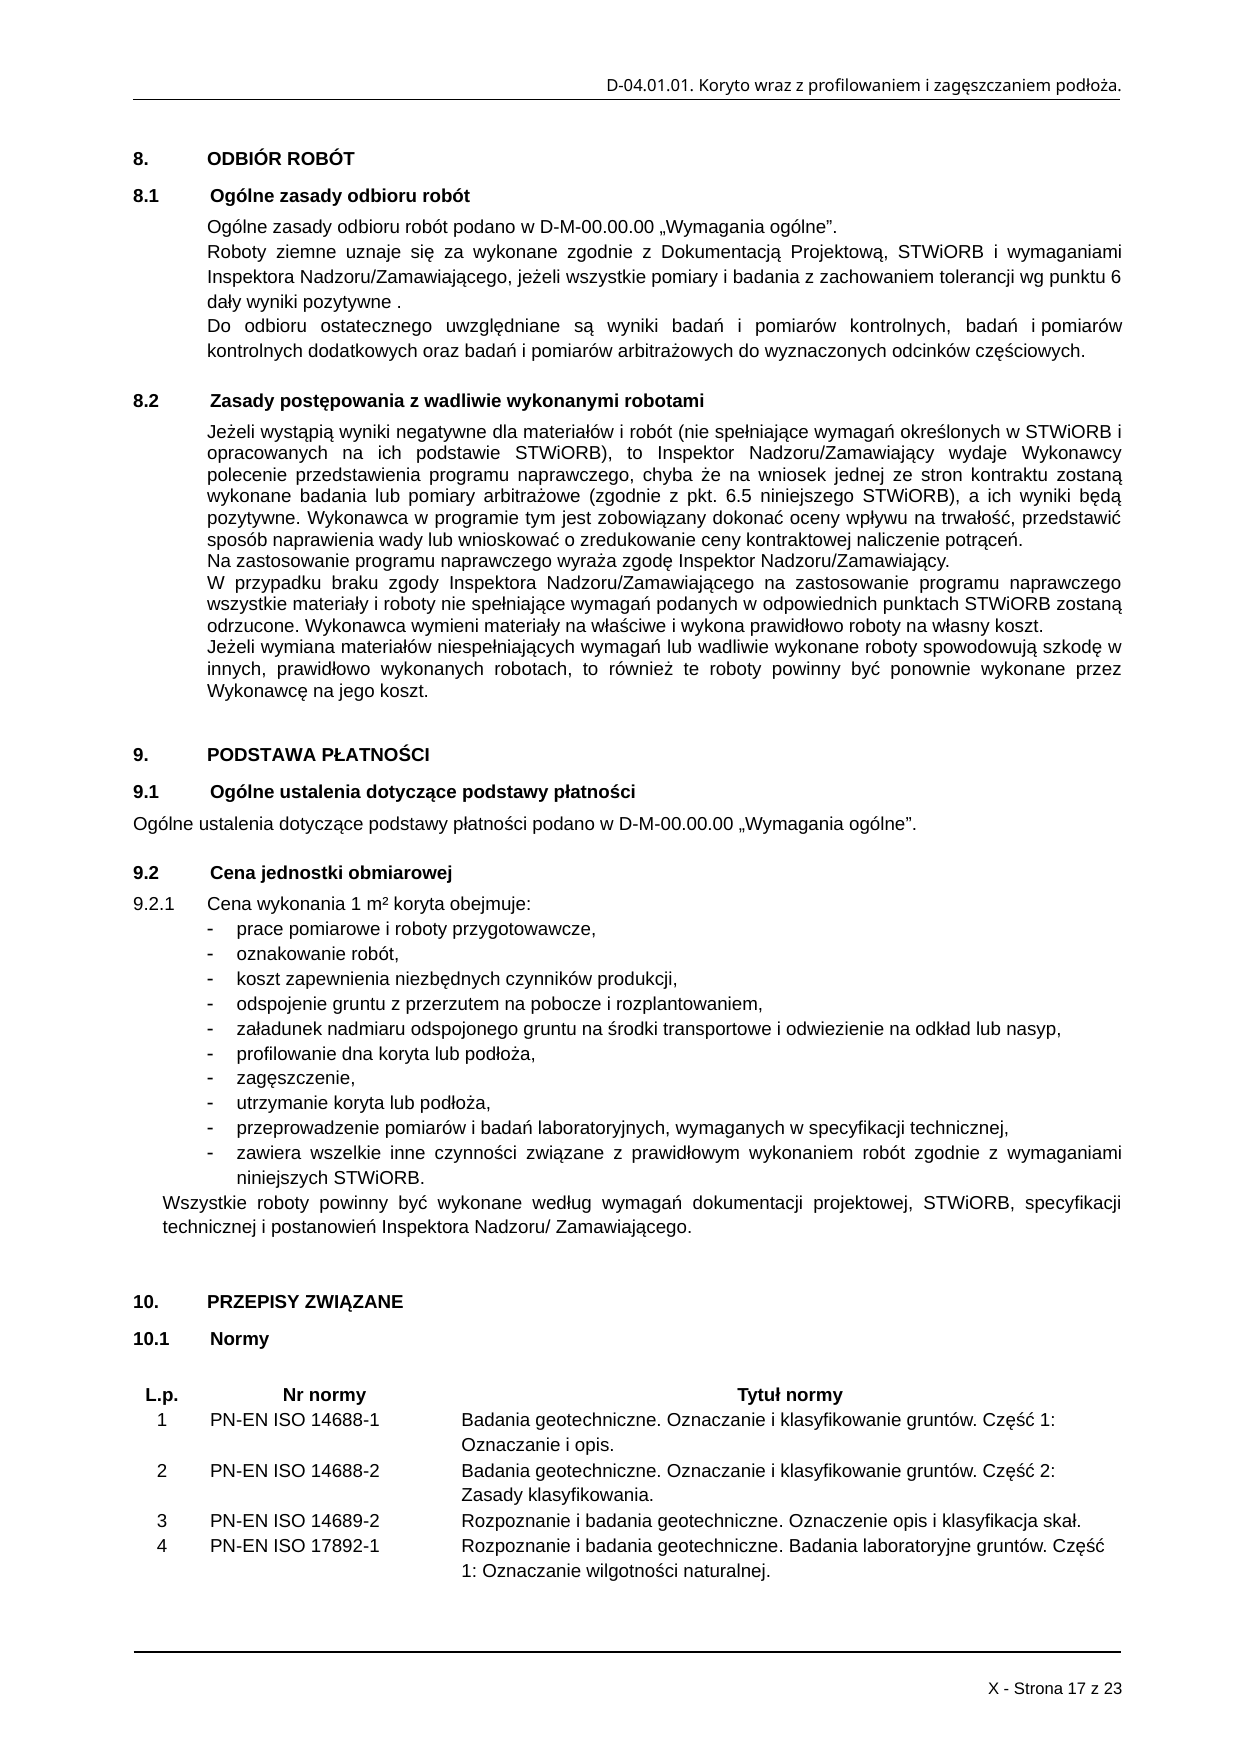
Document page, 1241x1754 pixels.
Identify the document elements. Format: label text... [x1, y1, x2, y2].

list oznakowanie robót, [207, 943, 1122, 964]
table_cell Badania geotechniczne. Oznaczanie i klasyfikowanie gruntów. Część 1: Oznaczanie i opis. [450, 1409, 1130, 1459]
list zawiera wszelkie inne czynności związane z prawidłowym wykonaniem robót zgodnie z wymaganiami niniejszych STWiORB. [207, 1142, 1122, 1188]
table_cell PN-EN ISO 14689-2 [199, 1510, 450, 1535]
table_cell PN-EN ISO 14688-2 [199, 1460, 450, 1510]
list prace pomiarowe i roboty przygotowawcze, [207, 918, 1122, 939]
list koszt zapewnienia niezbędnych czynników produkcji, [207, 968, 1122, 989]
text Wszystkie roboty powinny być wykonane według wymagań dokumentacji projektowej, STWiORB, specyfikacji technicznej i postanowień Inspektora Nadzoru/ Zamawiającego. [162, 1192, 1122, 1238]
list utrzymanie koryta lub podłoża, [207, 1092, 1122, 1114]
list załadunek nadmiaru odspojonego gruntu na środki transportowe i odwiezienie na odkład lub nasyp, [207, 1017, 1122, 1039]
text 9.2 Cena jednostki obmiarowej [133, 862, 1122, 883]
list Zasady postępowania z wadliwie wykonanymi robotami [133, 389, 1122, 411]
text Jeżeli wymiana materiałów niespełniających wymagań lub wadliwie wykonane roboty spowodowują szkodę w innych, prawidłowo wykonanych robotach, to również te roboty powinny być ponownie wykonane przez Wykonawcę na jego koszt. [207, 636, 1122, 701]
table_header L.p. [125, 1384, 198, 1409]
table_cell Badania geotechniczne. Oznaczanie i klasyfikowanie gruntów. Część 2: Zasady klasyfikowania. [450, 1460, 1130, 1510]
list ODBIÓR ROBÓT [133, 148, 1122, 169]
table_cell Rozpoznanie i badania geotechniczne. Oznaczenie opis i klasyfikacja skał. [450, 1510, 1130, 1535]
text Do odbioru ostatecznego uwzględniane są wyniki badań i pomiarów kontrolnych, badań i pomiarów kontrolnych dodatkowych oraz badań i pomiarów arbitrażowych do wyznaczonych odcinków częściowych. [207, 315, 1122, 362]
table_cell 2 [125, 1460, 198, 1510]
text 10.1 Normy [133, 1328, 1122, 1349]
text 8.1 Ogólne zasady odbioru robót [133, 185, 1122, 207]
text Ogólne ustalenia dotyczące podstawy płatności podano w D-M-00.00.00 „Wymagania ogólne”. [133, 812, 1122, 834]
list PODSTAWA PŁATNOŚCI [133, 744, 1122, 766]
list PRZEPISY ZWIĄZANE [133, 1291, 1122, 1312]
list odspojenie gruntu z przerzutem na pobocze i rozplantowaniem, [207, 992, 1122, 1014]
text Na zastosowanie programu naprawczego wyraża zgodę Inspektor Nadzoru/Zamawiający. [207, 550, 1122, 572]
table_cell PN-EN ISO 14688-1 [199, 1409, 450, 1459]
table_cell 1 [125, 1409, 198, 1459]
list zagęszczenie, [207, 1067, 1122, 1089]
text W przypadku braku zgody Inspektora Nadzoru/Zamawiającego na zastosowanie programu naprawczego wszystkie materiały i roboty nie spełniające wymagań podanych w odpowiednich punktach STWiORB zostaną odrzucone. Wykonawca wymieni materiały na właściwe i wykona prawidłowo roboty na własny koszt. [207, 572, 1122, 636]
table_header Tytuł normy [450, 1384, 1130, 1409]
table_header Nr normy [199, 1384, 450, 1409]
table_cell 3 [125, 1510, 198, 1535]
text Ogólne zasady odbioru robót podano w D-M-00.00.00 „Wymagania ogólne”. [207, 216, 1122, 238]
list przeprowadzenie pomiarów i badań laboratoryjnych, wymaganych w specyfikacji technicznej, [207, 1117, 1122, 1139]
text Jeżeli wystąpią wyniki negatywne dla materiałów i robót (nie spełniające wymagań określonych w STWiORB i opracowanych na ich podstawie STWiORB), to Inspektor Nadzoru/Zamawiający wydaje Wykonawcy polecenie przedstawienia programu naprawczego, chyba że na wniosek jednej ze stron kontraktu zostaną wykonane badania lub pomiary arbitrażowe (zgodnie z pkt. 6.5 niniejszego STWiORB), a ich wyniki będą pozytywne. Wykonawca w programie tym jest zobowiązany dokonać oceny wpływu na trwałość, przedstawić sposób naprawienia wady lub wnioskować o zredukowanie ceny kontraktowej naliczenie potrąceń. [207, 421, 1122, 550]
table_cell 4 [125, 1535, 198, 1585]
table_cell Rozpoznanie i badania geotechniczne. Badania laboratoryjne gruntów. Część 1: Oznaczanie wilgotności naturalnej. [450, 1535, 1130, 1585]
text 9.1 Ogólne ustalenia dotyczące podstawy płatności [133, 781, 1122, 803]
table_cell PN-EN ISO 17892-1 [199, 1535, 450, 1585]
text Roboty ziemne uznaje się za wykonane zgodnie z Dokumentacją Projektową, STWiORB i wymaganiami Inspektora Nadzoru/Zamawiającego, jeżeli wszystkie pomiary i badania z zachowaniem tolerancji wg punktu 6 dały wyniki pozytywne . [207, 241, 1122, 312]
list profilowanie dna koryta lub podłoża, [207, 1042, 1122, 1064]
text 9.2.1 Cena wykonania 1 m² koryta obejmuje: [133, 893, 1122, 914]
